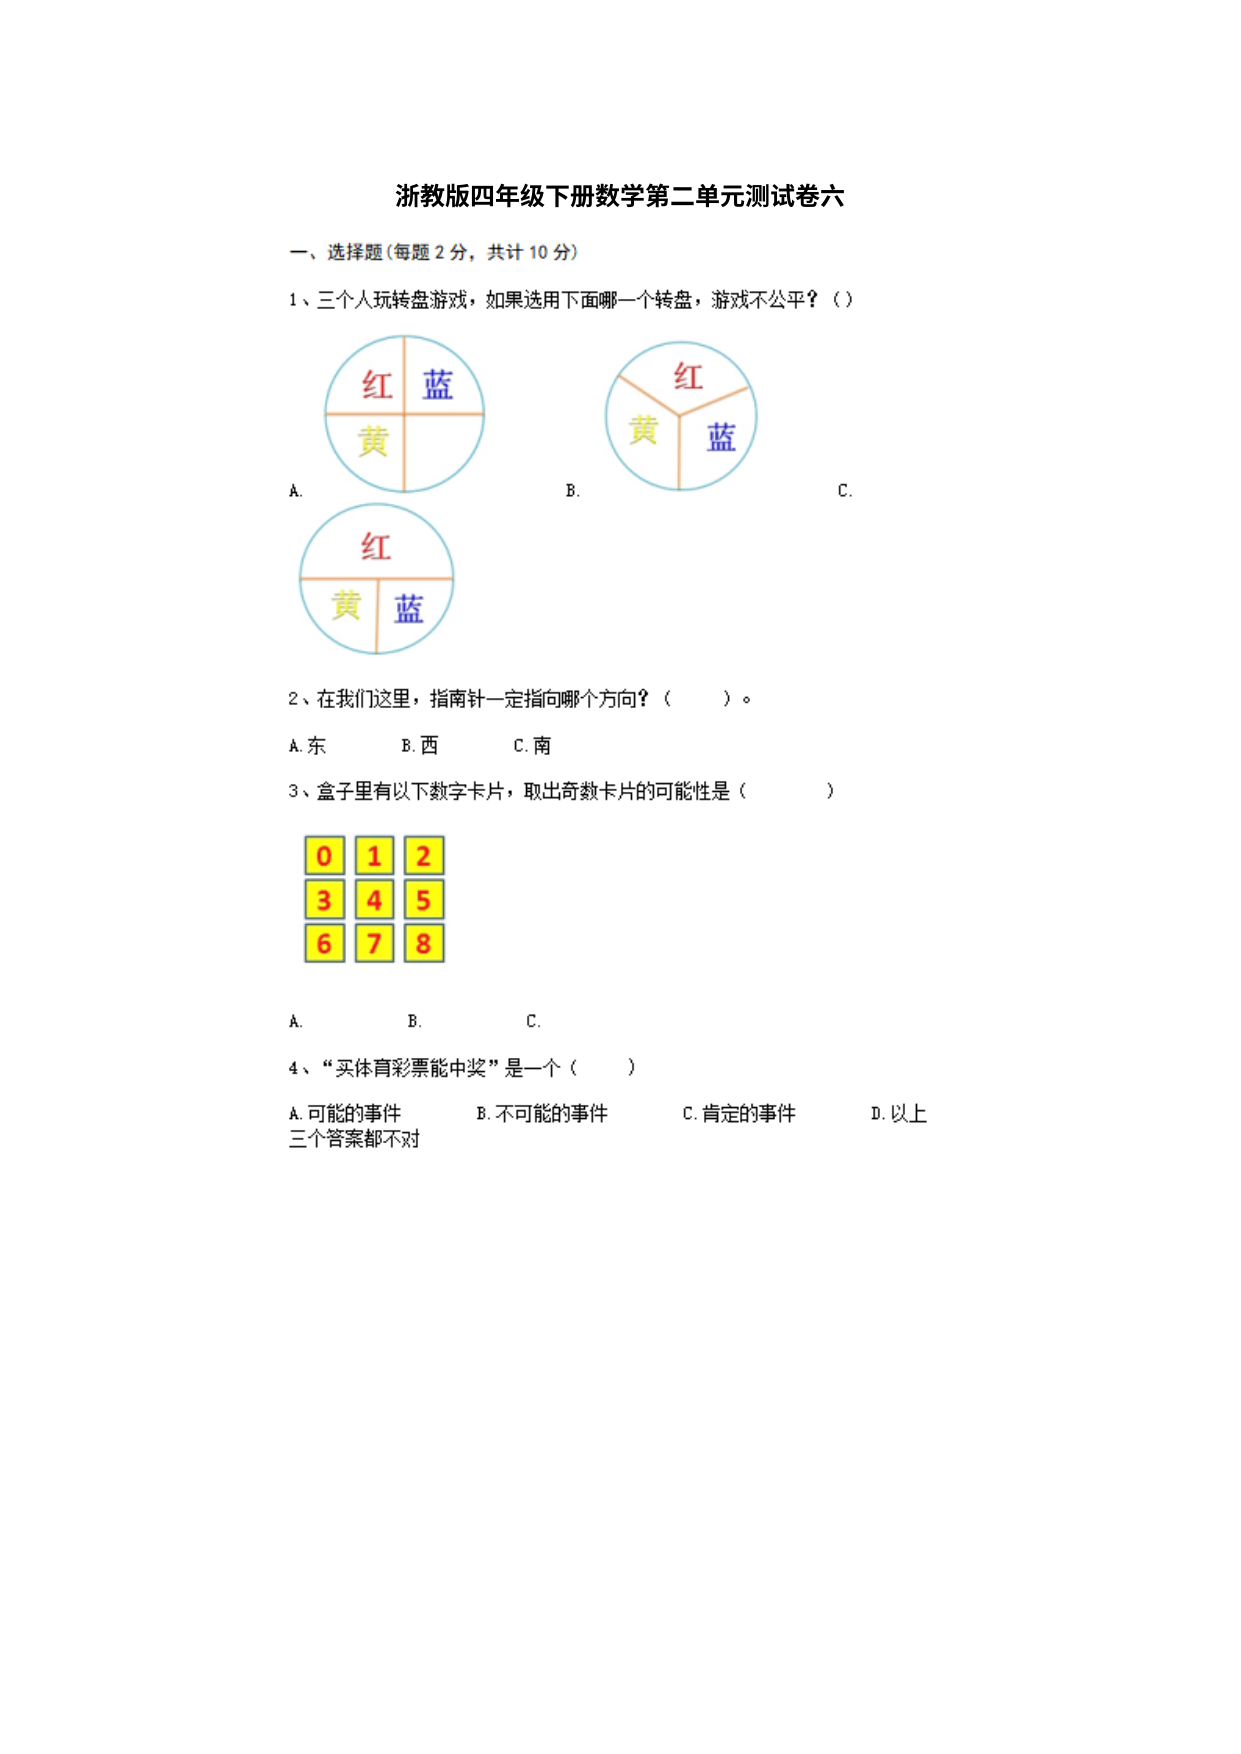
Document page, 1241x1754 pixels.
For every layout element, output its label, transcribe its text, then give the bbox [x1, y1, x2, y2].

picture [252, 227, 988, 1190]
text 浙教版四年级下册数学第二单元测试卷六 [187, 162, 1053, 227]
